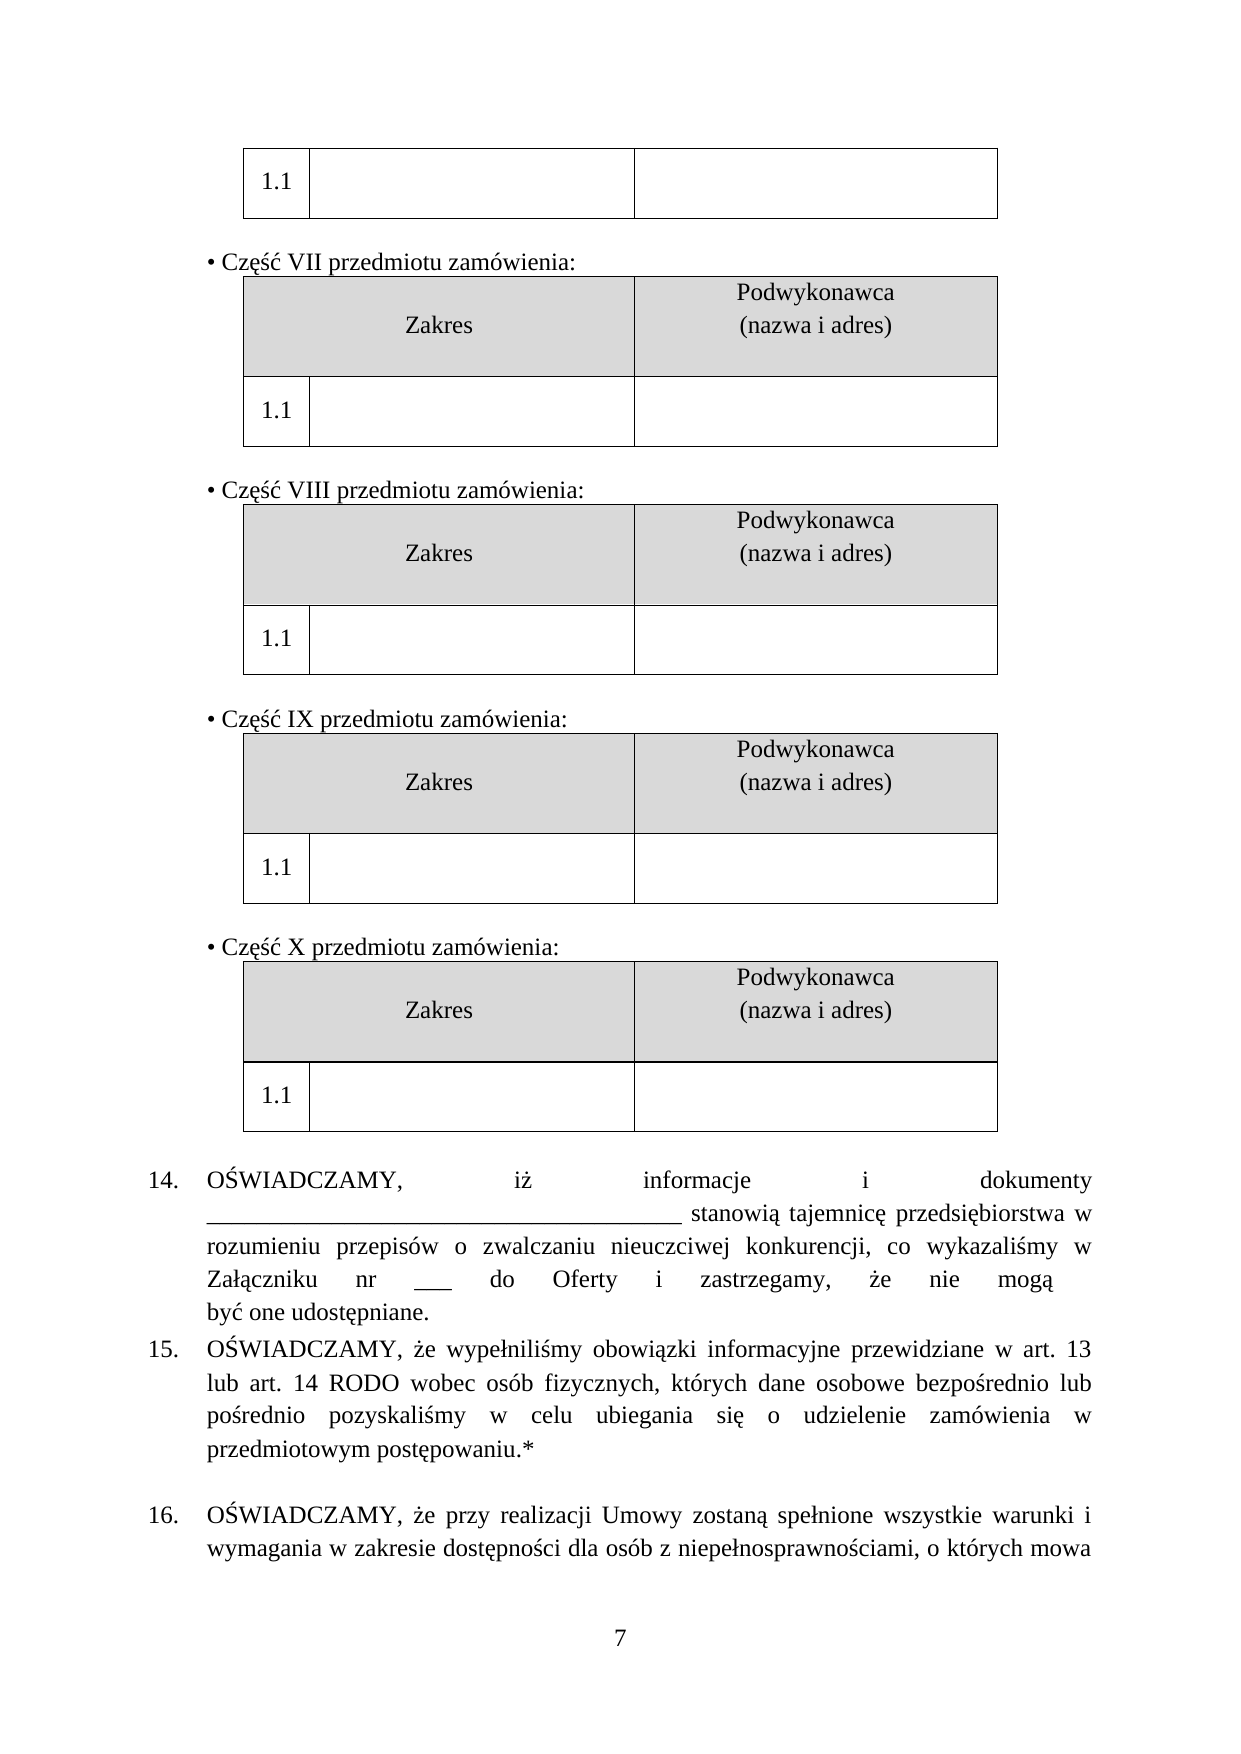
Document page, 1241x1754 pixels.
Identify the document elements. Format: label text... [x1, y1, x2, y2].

text • Część IX przedmiotu zamówienia: [207, 704, 1093, 733]
table_cell 1.1 [244, 1063, 309, 1131]
table_cell [310, 834, 634, 903]
table_cell [635, 149, 997, 217]
table_cell 1.1 [244, 149, 309, 217]
table_header Podwykonawca (nazwa i adres) [635, 505, 997, 604]
table_cell 1.1 [244, 834, 309, 903]
table_cell [310, 606, 634, 674]
list OŚWIADCZAMY, iż informacje i dokumenty ______________________________________ stanowią tajemnicę przedsiębiorstwa w rozumieniu przepisów o zwalczaniu nieuczciwej konkurencji, co wykazaliśmy w Załączniku nr ___ do Oferty i zastrzegamy, że nie mogą być one udostępniane. [148, 1165, 1093, 1326]
table_cell [310, 1063, 634, 1131]
table_cell [310, 377, 634, 446]
table_cell [635, 377, 997, 446]
table_cell 1.1 [244, 606, 309, 674]
text • Część VII przedmiotu zamówienia: [207, 247, 1093, 276]
table_cell [310, 149, 634, 217]
table_cell [635, 606, 997, 674]
table_cell 1.1 [244, 377, 309, 446]
table_header Zakres [244, 277, 634, 376]
text • Część X przedmiotu zamówienia: [207, 932, 1093, 961]
table_header Zakres [244, 734, 634, 833]
table_header Podwykonawca (nazwa i adres) [635, 734, 997, 833]
text • Część VIII przedmiotu zamówienia: [207, 476, 1093, 504]
table_cell [635, 1063, 997, 1131]
table_header Podwykonawca (nazwa i adres) [635, 962, 997, 1061]
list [148, 1500, 1093, 1561]
table_cell [635, 834, 997, 903]
table_header Podwykonawca (nazwa i adres) [635, 277, 997, 376]
table_header Zakres [244, 962, 634, 1061]
table_header Zakres [244, 505, 634, 604]
list OŚWIADCZAMY, że wypełniliśmy obowiązki informacyjne przewidziane w art. 13 lub art. 14 RODO wobec osób fizycznych, których dane osobowe bezpośrednio lub pośrednio pozyskaliśmy w celu ubiegania się o udzielenie zamówienia w przedmiotowym postępowaniu.* [148, 1334, 1093, 1462]
